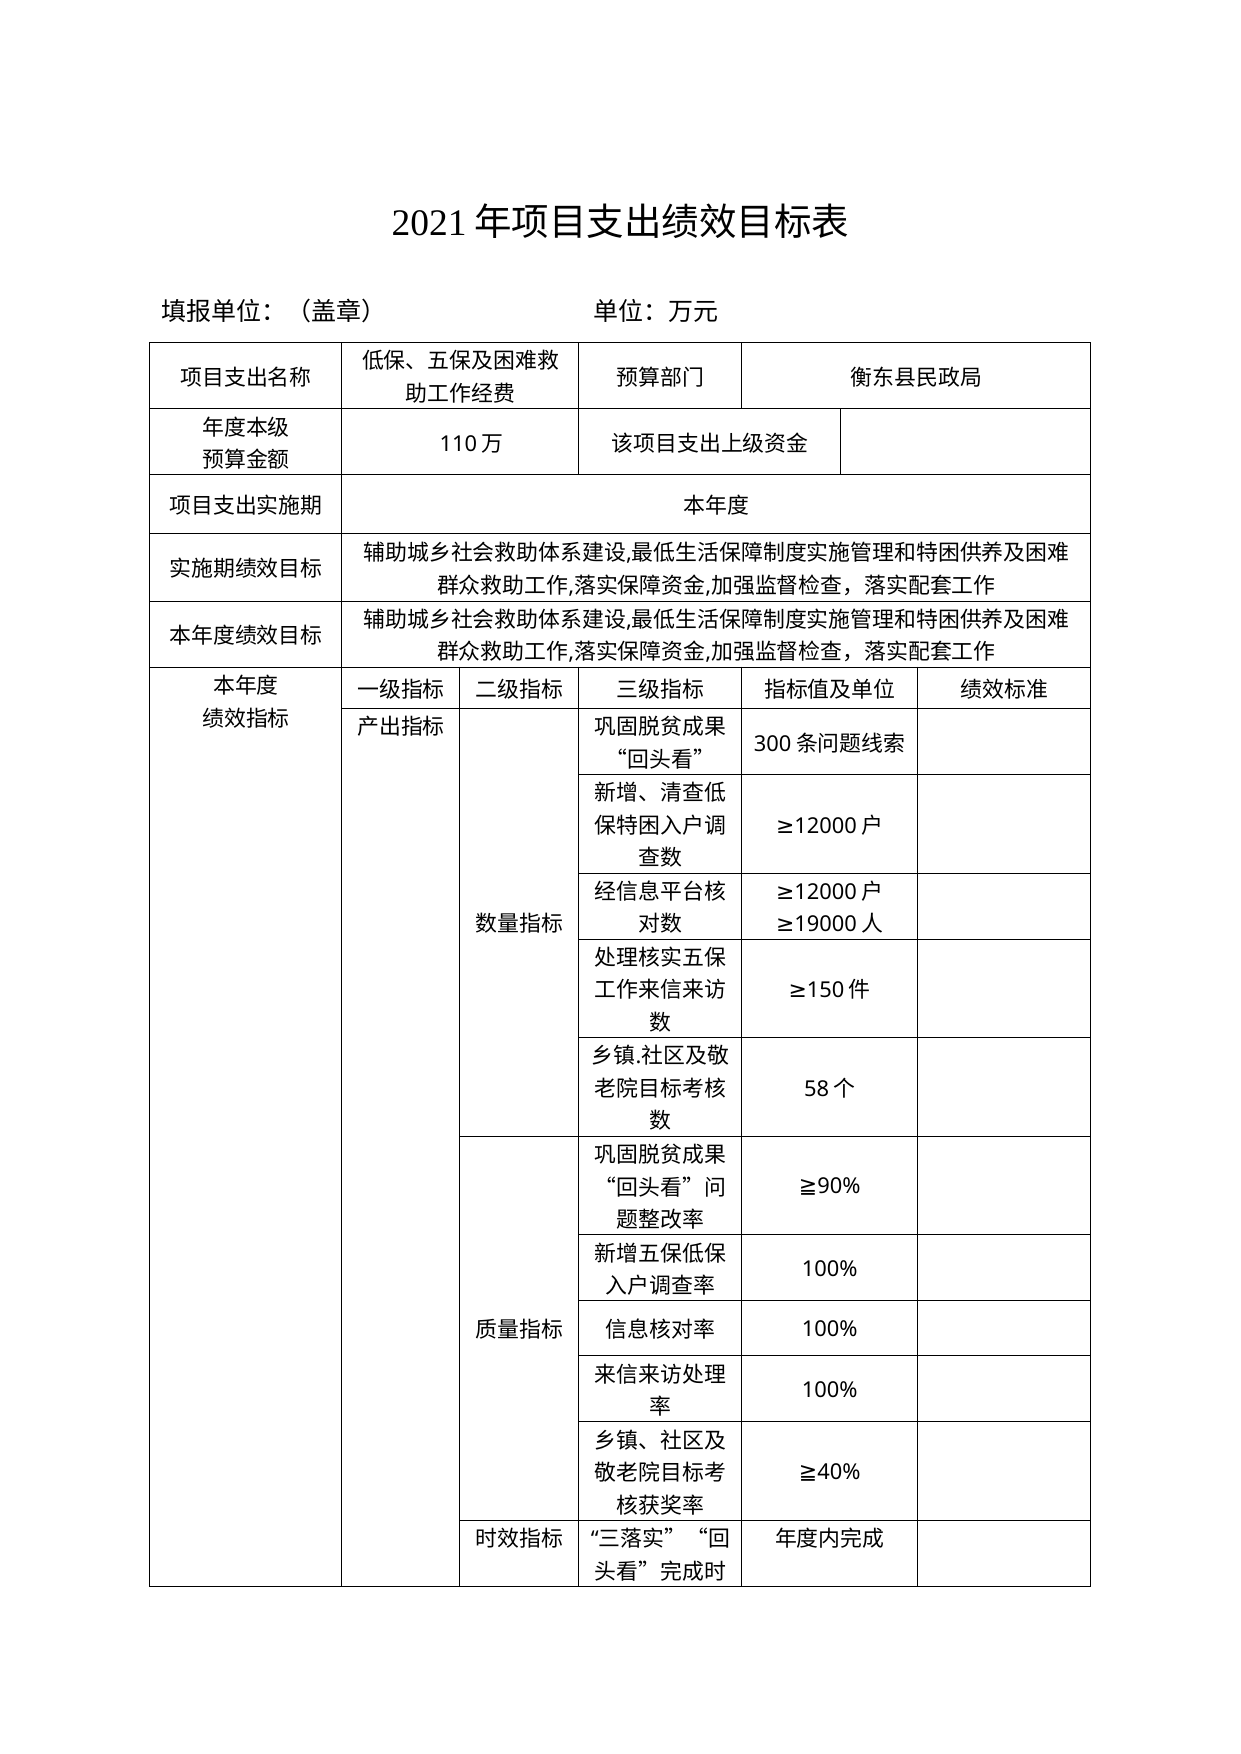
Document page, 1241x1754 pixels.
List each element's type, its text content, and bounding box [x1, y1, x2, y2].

table_cell [918, 1356, 1090, 1421]
table_cell 实施期绩效目标 [150, 534, 341, 601]
table_cell 100% [742, 1356, 917, 1421]
table_cell 项目支出名称 [150, 343, 341, 408]
table_cell 该项目支出上级资金 [579, 409, 840, 474]
table_cell [918, 1038, 1090, 1136]
table_cell [918, 874, 1090, 938]
table_cell 产出指标 [342, 709, 459, 1586]
table_cell 110万 [342, 409, 578, 474]
table_cell 乡镇、社区及敬老院目标考核获奖率 [579, 1422, 741, 1520]
table_cell [918, 1301, 1090, 1355]
text 2021年项目支出绩效目标表 [187, 187, 1053, 252]
table_cell [918, 775, 1090, 872]
table_header 填报单位：（盖章） 单位：万元 [150, 277, 1091, 342]
table_cell ≥12000户 [742, 775, 917, 872]
table_cell 经信息平台核对数 [579, 874, 741, 938]
table_cell 新增五保低保入户调查率 [579, 1235, 741, 1300]
table_cell 辅助城乡社会救助体系建设,最低生活保障制度实施管理和特困供养及困难群众救助工作,落实保障资金,加强监督检查，落实配套工作 [342, 534, 1090, 601]
table_cell 年度本级 预算金额 [150, 409, 341, 474]
table_cell [918, 709, 1090, 774]
table_cell [918, 1137, 1090, 1234]
table_cell 100% [742, 1301, 917, 1355]
table_cell 辅助城乡社会救助体系建设,最低生活保障制度实施管理和特困供养及困难群众救助工作,落实保障资金,加强监督检查，落实配套工作 [342, 602, 1090, 667]
table_cell [918, 1422, 1090, 1520]
table_cell 数量指标 [460, 709, 578, 1136]
table_cell 来信来访处理率 [579, 1356, 741, 1421]
table_cell 低保、五保及困难救助工作经费 [342, 343, 578, 408]
table_cell 300条问题线索 [742, 709, 917, 774]
table_cell 本年度绩效目标 [150, 602, 341, 667]
table_cell 预算部门 [579, 343, 741, 408]
table_cell 年度内完成 [742, 1521, 917, 1586]
table_cell 时效指标 [460, 1521, 578, 1586]
table_cell 新增、清查低保特困入户调查数 [579, 775, 741, 872]
table_cell 巩固脱贫成果“回头看”问题整改率 [579, 1137, 741, 1234]
table_cell 巩固脱贫成果“回头看” [579, 709, 741, 774]
table_cell [918, 1521, 1090, 1586]
table_cell [918, 1235, 1090, 1300]
table_cell 58个 [742, 1038, 917, 1136]
table_cell 三级指标 [579, 668, 741, 708]
table_cell 本年度 绩效指标 [150, 668, 341, 1586]
table_cell 质量指标 [460, 1137, 578, 1520]
table_cell 处理核实五保工作来信来访数 [579, 940, 741, 1037]
table_cell 绩效标准 [918, 668, 1090, 708]
table_cell “三落实”“回头看”完成时间 [579, 1521, 741, 1586]
table_cell 项目支出实施期 [150, 475, 341, 533]
table_cell 指标值及单位 [742, 668, 917, 708]
table_cell [918, 940, 1090, 1037]
table_cell ≧40% [742, 1422, 917, 1520]
table_cell 本年度 [342, 475, 1090, 533]
table_cell 100% [742, 1235, 917, 1300]
table_cell 信息核对率 [579, 1301, 741, 1355]
table_cell ≧90% [742, 1137, 917, 1234]
table_cell 一级指标 [342, 668, 459, 708]
table_cell 衡东县民政局 [742, 343, 1090, 408]
table_cell 乡镇.社区及敬老院目标考核数 [579, 1038, 741, 1136]
table_cell ≥12000户 ≥19000人 [742, 874, 917, 938]
table_cell ≥150件 [742, 940, 917, 1037]
table_cell [841, 409, 1090, 474]
table_cell 二级指标 [460, 668, 578, 708]
